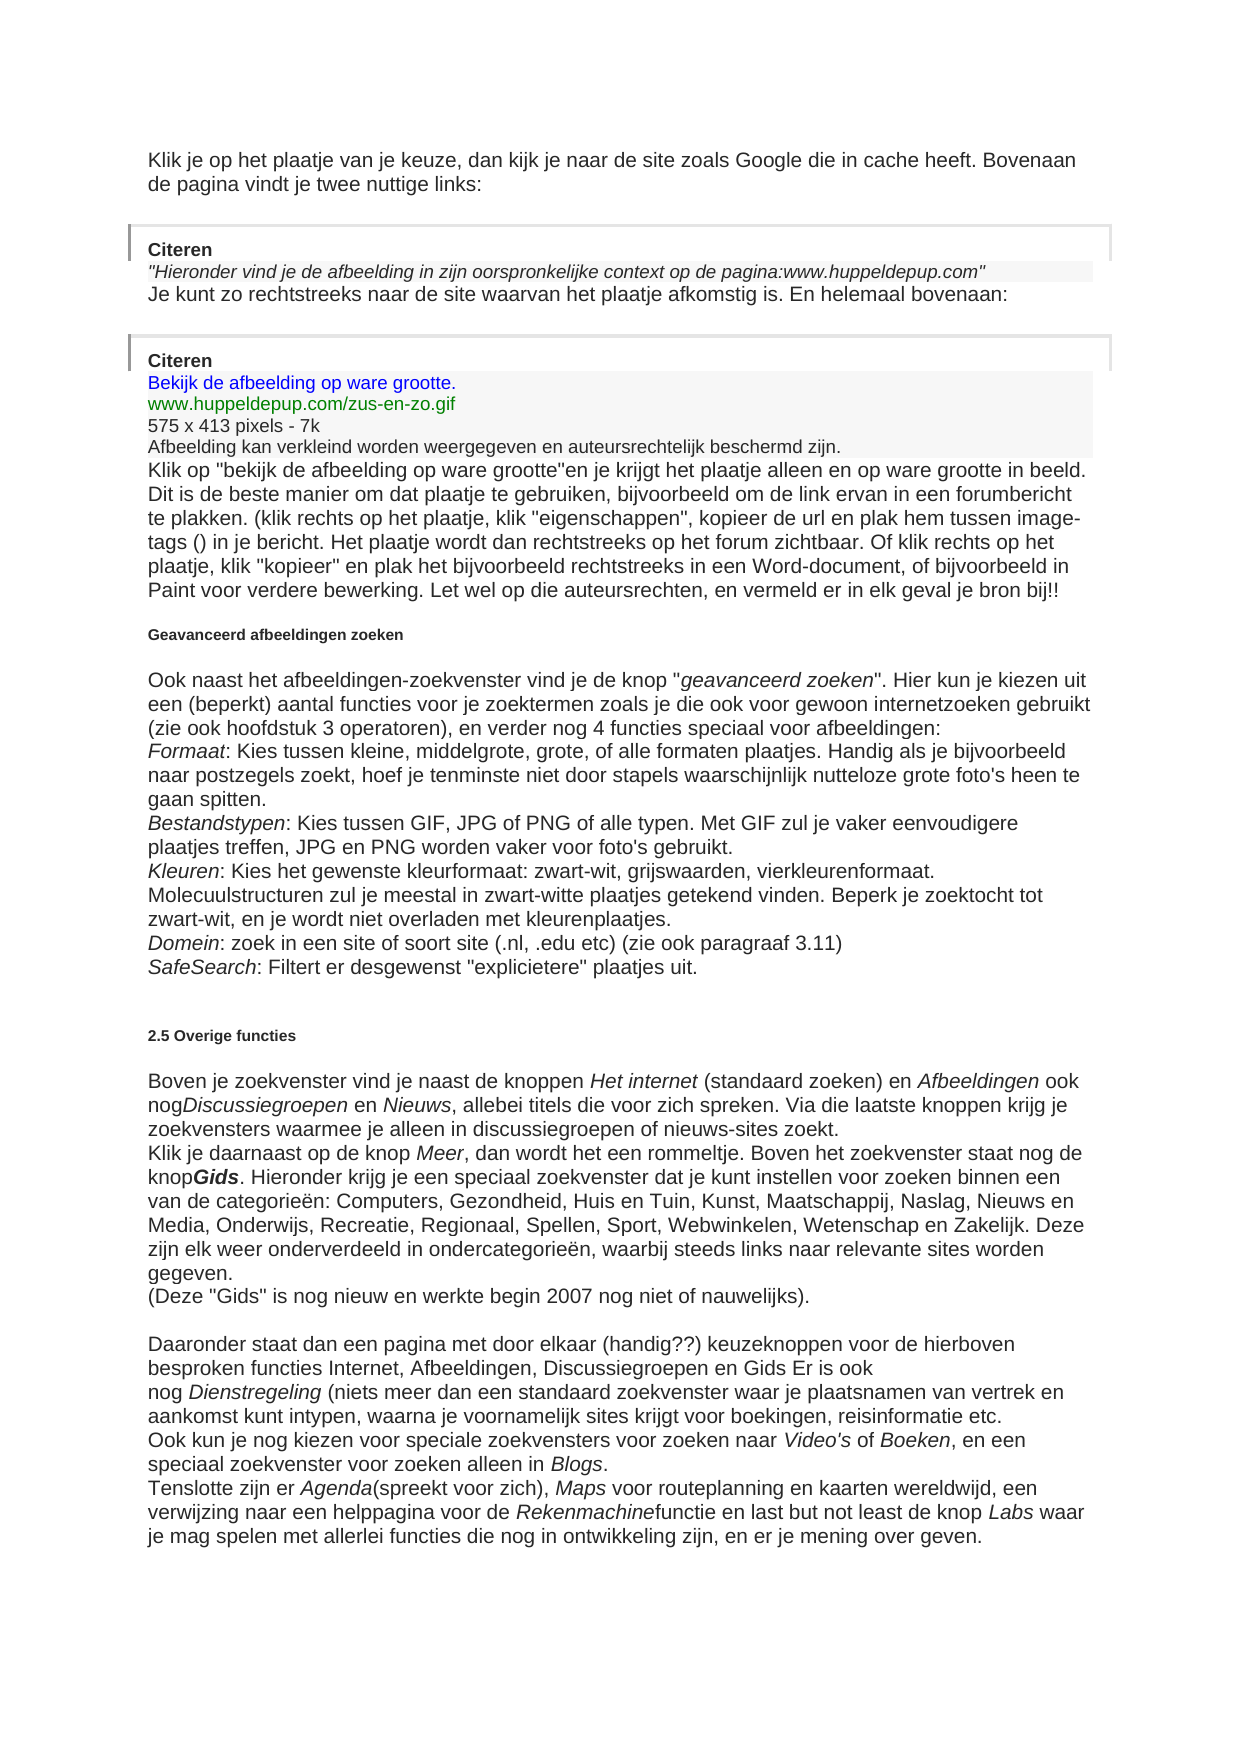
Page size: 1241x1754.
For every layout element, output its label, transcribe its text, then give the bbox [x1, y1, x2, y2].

text Bekijk de afbeelding op ware grootte. www.huppeldepup.com/zus-en-zo.gif 575 x 413 pixels - 7k Afbeelding kan verkleind worden weergegeven en auteursrechtelijk beschermd zijn. [148, 371, 1093, 458]
text "Hieronder vind je de afbeelding in zijn oorspronkelijke context op de pagina:www.huppeldepup.com" [148, 261, 1093, 282]
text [148, 458, 1093, 1596]
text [148, 148, 1093, 223]
text Je kunt zo rechtstreeks naar de site waarvan het plaatje afkomstig is. En helemaal bovenaan: [148, 282, 1093, 334]
text Citeren [131, 227, 1109, 261]
text Citeren [131, 338, 1109, 371]
